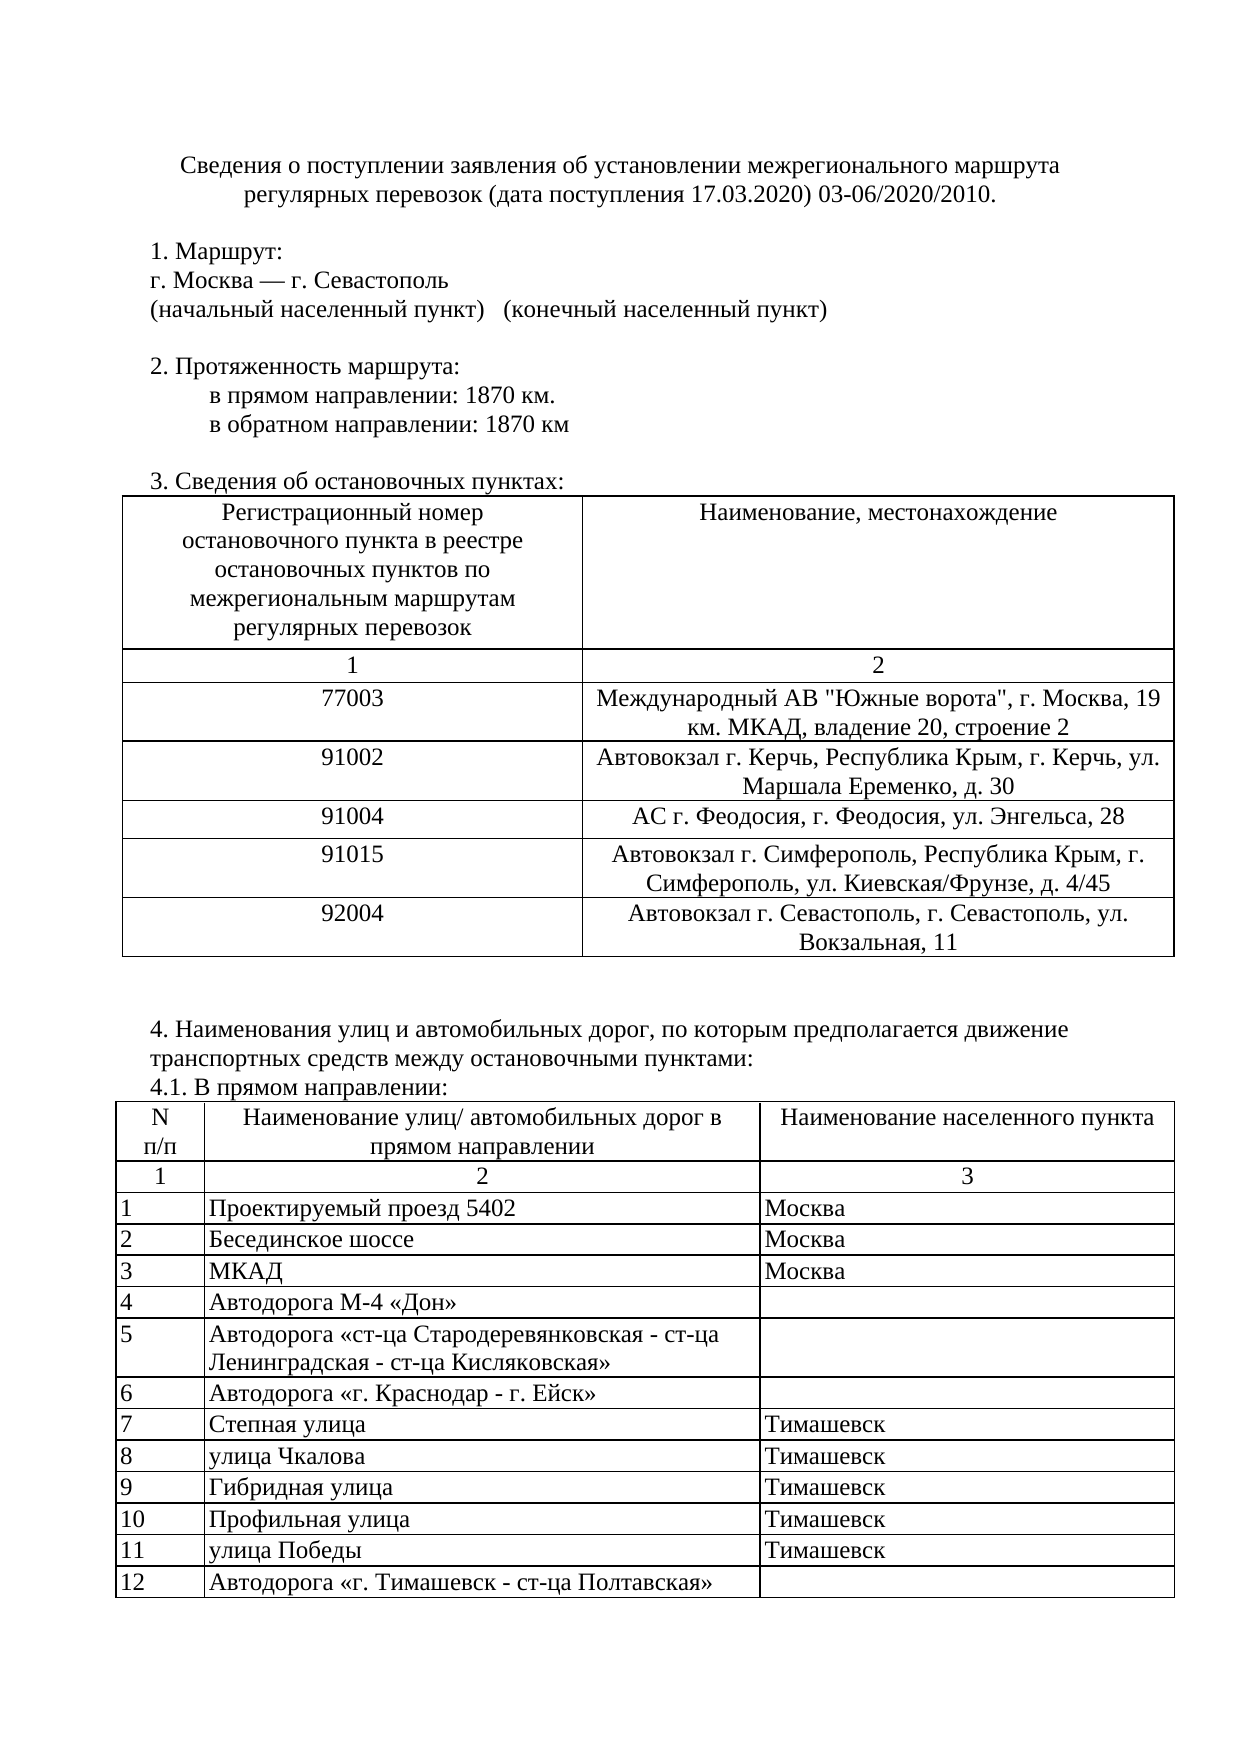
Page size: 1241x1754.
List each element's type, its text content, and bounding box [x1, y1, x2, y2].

table_cell 91002 [123, 742, 582, 799]
table_cell 6 [117, 1378, 204, 1408]
table_cell 2 [205, 1162, 759, 1191]
table_cell Автодорога «г. Тимашевск - ст-ца Полтавская» [205, 1567, 759, 1596]
table_cell 1 [117, 1162, 204, 1191]
text (начальный населенный пункт) (конечный населенный пункт) [150, 294, 1090, 322]
table_cell [761, 1378, 1174, 1408]
table_cell 12 [117, 1567, 204, 1596]
table_cell 1 [117, 1193, 204, 1223]
table_cell 3 [761, 1162, 1174, 1191]
table_cell Тимашевск [761, 1504, 1174, 1533]
table_cell 91004 [123, 801, 582, 837]
table_cell 11 [117, 1535, 204, 1565]
table_cell Автовокзал г. Севастополь, г. Севастополь, ул. Вокзальная, 11 [583, 898, 1173, 956]
text в прямом направлении: 1870 км. [150, 380, 1090, 409]
table_cell 5 [117, 1319, 204, 1376]
table_cell Степная улица [205, 1409, 759, 1439]
text в обратном направлении: 1870 км [150, 409, 1090, 437]
table_cell Автодорога «г. Краснодар - г. Ейск» [205, 1378, 759, 1408]
text 1. Маршрут: [150, 236, 1090, 265]
table_header Наименование, местонахождение [583, 497, 1173, 648]
table_cell Гибридная улица [205, 1472, 759, 1502]
table_cell Международный АВ "Южные ворота", г. Москва, 19 км. МКАД, владение 20, строение 2 [583, 683, 1173, 740]
table_cell 1 [123, 650, 582, 681]
table_cell улица Победы [205, 1535, 759, 1565]
table_cell Автовокзал г. Керчь, Республика Крым, г. Керчь, ул. Маршала Еременко, д. 30 [583, 742, 1173, 799]
text 4. Наименования улиц и автомобильных дорог, по которым предполагается движение транспортных средств между остановочными пунктами: [150, 1014, 1090, 1072]
table_cell Тимашевск [761, 1441, 1174, 1471]
text 2. Протяженность маршрута: [150, 351, 1090, 380]
table_cell Москва [761, 1193, 1174, 1223]
table_cell Бесединское шоссе [205, 1225, 759, 1254]
table_cell 2 [117, 1225, 204, 1254]
text Сведения о поступлении заявления об установлении межрегионального маршрута регулярных перевозок (дата поступления 17.03.2020) 03-06/2020/2010. [150, 150, 1090, 207]
table_cell 2 [583, 650, 1173, 681]
table_cell Москва [761, 1225, 1174, 1254]
table_cell Проектируемый проезд 5402 [205, 1193, 759, 1223]
table_cell [761, 1319, 1174, 1376]
table_cell АС г. Феодосия, г. Феодосия, ул. Энгельса, 28 [583, 801, 1173, 837]
table_header Наименование населенного пункта [761, 1102, 1174, 1160]
table_cell Москва [761, 1256, 1174, 1286]
table_cell Тимашевск [761, 1409, 1174, 1439]
table_cell улица Чкалова [205, 1441, 759, 1471]
table_cell 4 [117, 1287, 204, 1317]
table_cell 8 [117, 1441, 204, 1471]
table_cell Автодорога М-4 «Дон» [205, 1287, 759, 1317]
table_cell Тимашевск [761, 1472, 1174, 1502]
table_cell [761, 1567, 1174, 1596]
table_cell 92004 [123, 898, 582, 956]
table_cell 9 [117, 1472, 204, 1502]
table_cell Автодорога «ст-ца Стародеревянковская - ст-ца Ленинградская - ст-ца Кисляковская» [205, 1319, 759, 1376]
table_cell 77003 [123, 683, 582, 740]
table_header Наименование улиц/ автомобильных дорог в прямом направлении [205, 1102, 760, 1160]
text 4.1. В прямом направлении: [150, 1072, 1090, 1101]
table_cell Тимашевск [761, 1535, 1174, 1565]
table_cell 91015 [123, 839, 582, 896]
table_cell Профильная улица [205, 1504, 759, 1533]
table_cell МКАД [205, 1256, 759, 1286]
table_cell 10 [117, 1504, 204, 1533]
text 3. Сведения об остановочных пунктах: [150, 466, 1090, 495]
table_cell 3 [117, 1256, 204, 1286]
table_cell Автовокзал г. Симферополь, Республика Крым, г. Симферополь, ул. Киевская/Фрунзе, д. 4/45 [583, 839, 1173, 896]
table_cell 7 [117, 1409, 204, 1439]
table_header Регистрационный номер остановочного пункта в реестре остановочных пунктов по межрегиональным маршрутам регулярных перевозок [123, 497, 582, 648]
table_header N п/п [117, 1102, 204, 1160]
text г. Москва — г. Севастополь [150, 265, 1090, 294]
table_cell [761, 1287, 1174, 1317]
